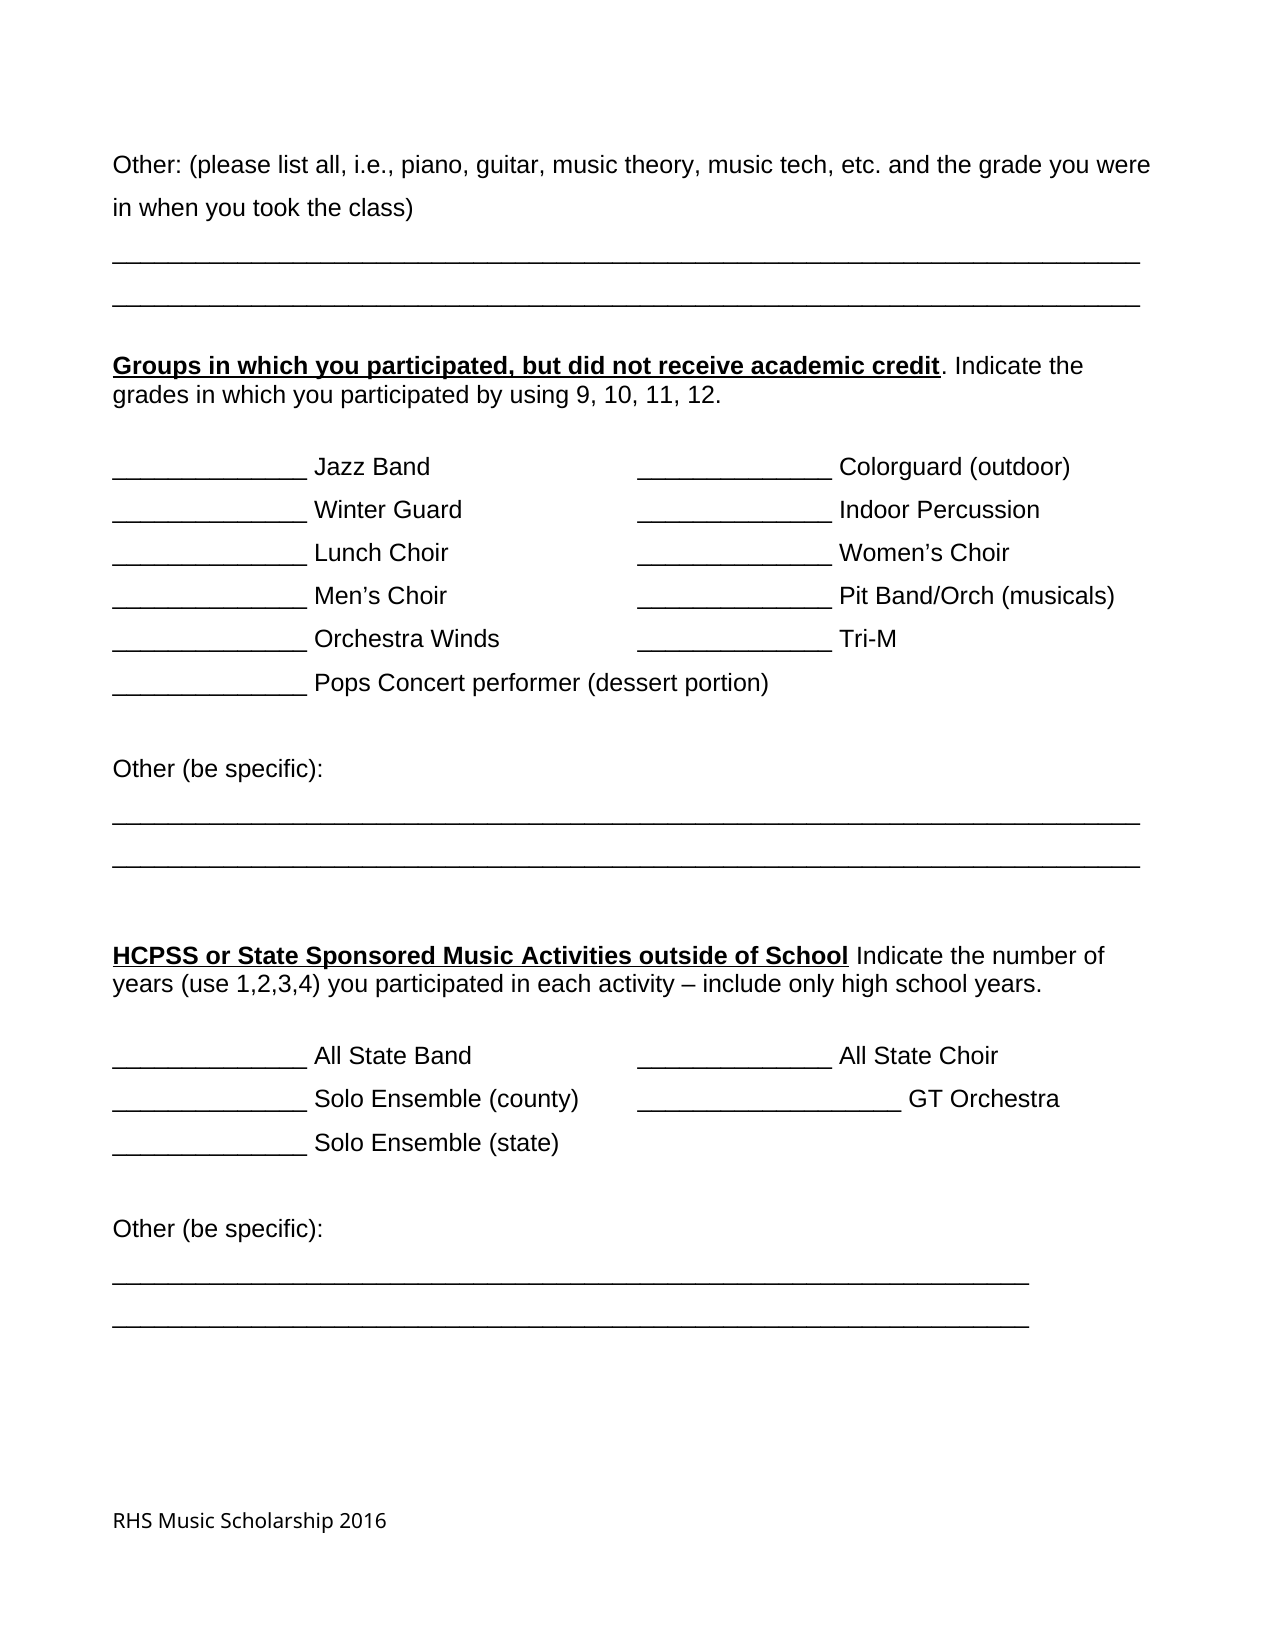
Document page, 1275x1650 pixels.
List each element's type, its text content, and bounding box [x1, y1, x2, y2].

text ______________ Lunch Choir ______________ Women’s Choir [112, 538, 1162, 567]
text __________________________________________________________________ [112, 1300, 1162, 1329]
text ______________ Jazz Band ______________ Colorguard (outdoor) [112, 452, 1162, 481]
text __________________________________________________________________________ [112, 279, 1162, 308]
text ______________ Solo Ensemble (state) [112, 1127, 1162, 1156]
text __________________________________________________________________________ [112, 797, 1162, 826]
text HCPSS or State Sponsored Music Activities outside of School Indicate the number of years (use 1,2,3,4) you participated in each activity – include only high school years. [112, 941, 1162, 998]
text Other (be specific): [112, 1214, 1162, 1242]
text __________________________________________________________________________ [112, 840, 1162, 869]
text Other (be specific): [112, 754, 1162, 782]
text ______________ Men’s Choir ______________ Pit Band/Orch (musicals) [112, 581, 1162, 610]
text ______________ Solo Ensemble (county) ___________________ GT Orchestra [112, 1084, 1162, 1113]
text ______________ Pops Concert performer (dessert portion) [112, 667, 1162, 696]
text ______________ Orchestra Winds ______________ Tri-M [112, 624, 1162, 653]
text Other: (please list all, i.e., piano, guitar, music theory, music tech, etc. and the grade you were in when you took the class) __________________________________________________________________________ [112, 150, 1162, 265]
text __________________________________________________________________ [112, 1257, 1162, 1286]
text ______________ All State Band ______________ All State Choir [112, 1041, 1162, 1070]
text ______________ Winter Guard ______________ Indoor Percussion [112, 495, 1162, 524]
text Groups in which you participated, but did not receive academic credit. Indicate the grades in which you participated by using 9, 10, 11, 12. [112, 351, 1162, 409]
